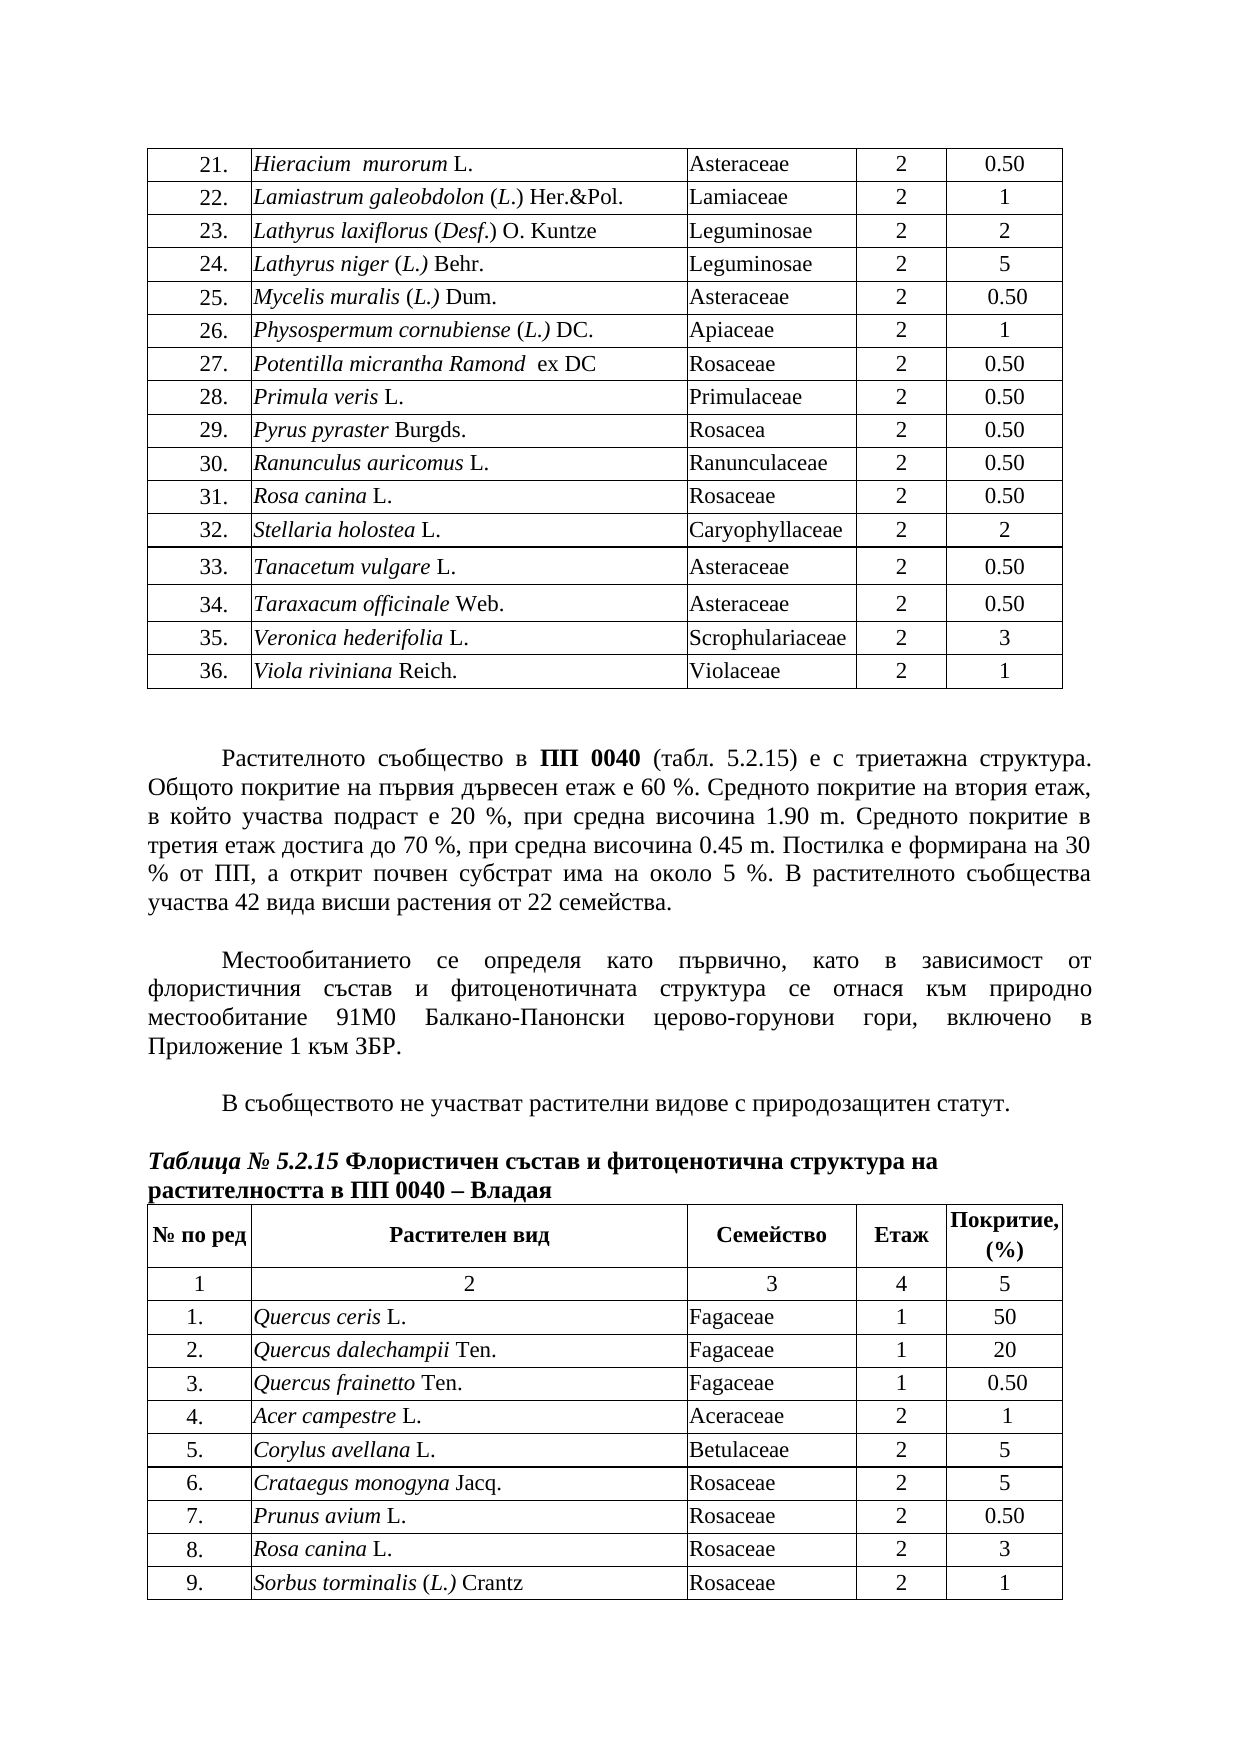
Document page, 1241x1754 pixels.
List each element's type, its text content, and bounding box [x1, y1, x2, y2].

table_cell 2 [857, 1468, 946, 1499]
table_cell [148, 381, 251, 413]
table_cell [148, 1534, 251, 1566]
table_cell Apiaceae [688, 315, 856, 347]
table_cell [148, 182, 251, 214]
table_cell 2 [857, 1534, 946, 1566]
table_cell 2 [857, 149, 946, 181]
table_cell Rosaceae [688, 1567, 856, 1599]
table_cell [148, 248, 251, 281]
table_cell 0.50 [947, 548, 1062, 584]
table_cell 0.50 [947, 381, 1062, 413]
table_cell [148, 1434, 251, 1466]
table_cell Ranunculus auricomus L. [252, 448, 687, 480]
table_cell Potentilla micrantha Ramond ex DC [252, 348, 687, 380]
text В съобществото не участват растителни видове с природозащитен статут. [148, 1088, 1093, 1117]
table_cell [148, 215, 251, 247]
table_cell 2 [857, 481, 946, 513]
table_cell 2 [947, 215, 1062, 247]
table_cell Betulaceae [688, 1434, 856, 1466]
table_cell [148, 514, 251, 546]
table_cell Fagaceae [688, 1335, 856, 1367]
table_cell Primula veris L. [252, 381, 687, 413]
table_cell Sorbus torminalis (L.) Crantz [252, 1567, 687, 1599]
table_header Растителен вид [252, 1205, 687, 1267]
table_cell Leguminosae [688, 248, 856, 281]
table_cell Asteraceae [688, 548, 856, 584]
table_cell Lamiastrum galeobdolon (L.) Her.&Pol. [252, 182, 687, 214]
table_cell Ranunculaceae [688, 448, 856, 480]
table_cell Leguminosae [688, 215, 856, 247]
table_cell 50 [947, 1301, 1062, 1333]
table_cell 2 [857, 381, 946, 413]
table_cell 1 [857, 1301, 946, 1333]
table_header Покритие,(%) [947, 1205, 1062, 1267]
table_cell Primulaceae [688, 381, 856, 413]
table_cell Viola riviniana Reich. [252, 655, 687, 687]
table_cell 5 [947, 248, 1062, 281]
table_cell 2 [857, 655, 946, 687]
table_cell 2 [857, 1434, 946, 1466]
table_cell Fagaceae [688, 1301, 856, 1333]
table_cell Lathyrus niger (L.) Behr. [252, 248, 687, 281]
table_cell Quercus dalechampii Ten. [252, 1335, 687, 1367]
table_cell 2 [857, 622, 946, 654]
table_cell 2 [857, 548, 946, 584]
table_cell Prunus avium L. [252, 1501, 687, 1533]
table_cell Tanacetum vulgare L. [252, 548, 687, 584]
table_cell 1 [857, 1368, 946, 1400]
table_cell 1 [947, 182, 1062, 214]
table_cell 2 [857, 215, 946, 247]
table_cell Pyrus pyraster Burgds. [252, 415, 687, 447]
table_cell Stellaria holostea L. [252, 514, 687, 546]
table_cell [148, 315, 251, 347]
table_cell [148, 448, 251, 480]
table_cell Caryophyllaceae [688, 514, 856, 546]
table_cell 1 [947, 1401, 1062, 1433]
table_cell Crataegus monogyna Jacq. [252, 1468, 687, 1499]
table_cell [148, 481, 251, 513]
table_cell 0.50 [947, 1368, 1062, 1400]
table_cell [148, 1368, 251, 1400]
table_cell 2 [857, 1567, 946, 1599]
table_cell 0.50 [947, 481, 1062, 513]
table_cell [148, 1567, 251, 1599]
table_cell [148, 585, 251, 621]
table_cell 1 [947, 655, 1062, 687]
text Растителното съобщество в ПП 0040 (табл. 5.2.15) е с триетажна структура. Общото покритие на първия дървесен етаж е 60 %. Средното покритие на втория етаж, в който участва подраст e 20 %, при средна височина 1.90 m. Средното покритие в третия етаж достига до 70 %, при средна височина 0.45 m. Постилка е формирана на 30 % от ПП, а открит почвен субстрат има на около 5 %. В растителното съобщества участва 42 вида висши растения от 22 семейства. [148, 743, 1093, 916]
table_cell 3 [947, 1534, 1062, 1566]
table_cell 5 [947, 1434, 1062, 1466]
table_cell Violaceae [688, 655, 856, 687]
table_cell Asteraceae [688, 585, 856, 621]
table_cell 5 [947, 1268, 1062, 1300]
table_cell 1 [148, 1268, 251, 1300]
table_cell [148, 1301, 251, 1333]
table_cell Rosaceae [688, 1468, 856, 1499]
table_cell 20 [947, 1335, 1062, 1367]
table_cell Rosa canina L. [252, 1534, 687, 1566]
table_cell Acer campestre L. [252, 1401, 687, 1433]
table_cell 1 [857, 1335, 946, 1367]
table_cell 2 [857, 448, 946, 480]
table_cell 3 [947, 622, 1062, 654]
table_cell [148, 1335, 251, 1367]
table_cell 2 [857, 315, 946, 347]
table_cell 2 [857, 348, 946, 380]
table_cell Fagaceae [688, 1368, 856, 1400]
table_cell 2 [857, 182, 946, 214]
table_cell Quercus ceris L. [252, 1301, 687, 1333]
table_cell 3 [688, 1268, 856, 1300]
table_cell 0.50 [947, 585, 1062, 621]
table_cell Scrophulariaceae [688, 622, 856, 654]
table_cell 2 [252, 1268, 687, 1300]
table_cell 2 [857, 1401, 946, 1433]
table_cell [148, 282, 251, 314]
table_cell Physospermum cornubiense (L.) DC. [252, 315, 687, 347]
table_cell Hieracium murorum L. [252, 149, 687, 181]
table_cell Rosaceae [688, 481, 856, 513]
table_header № по ред [148, 1205, 251, 1267]
table_cell 0.50 [947, 348, 1062, 380]
table_cell 0.50 [947, 1501, 1062, 1533]
table_cell Veronica hederifolia L. [252, 622, 687, 654]
table_cell 0.50 [947, 415, 1062, 447]
table_cell Rosacea [688, 415, 856, 447]
table_cell Mycelis muralis (L.) Dum. [252, 282, 687, 314]
table_cell 2 [857, 415, 946, 447]
table_cell 0.50 [947, 282, 1062, 314]
table_cell Rosaceae [688, 348, 856, 380]
table_cell [148, 655, 251, 687]
text Местообитанието се определя като първично, като в зависимост от флористичния състав и фитоценотичната структура се отнася към природно местообитание 91М0 Балкано-Панонски церово-горунови гори, включено в Приложение 1 към ЗБР. [148, 945, 1093, 1060]
table_cell Asteraceae [688, 149, 856, 181]
table_cell [148, 348, 251, 380]
table_cell 2 [857, 1501, 946, 1533]
table_cell 0.50 [947, 149, 1062, 181]
table_cell 2 [857, 248, 946, 281]
table_cell [148, 622, 251, 654]
table_cell [148, 1501, 251, 1533]
table_cell Lamiaceae [688, 182, 856, 214]
table_cell Corylus avellana L. [252, 1434, 687, 1466]
table_cell 5 [947, 1468, 1062, 1499]
table_cell Lathyrus laxiflorus (Desf.) O. Kuntze [252, 215, 687, 247]
table_cell [148, 415, 251, 447]
table_cell 1 [947, 1567, 1062, 1599]
table_cell [148, 1468, 251, 1499]
table_cell Aceraceae [688, 1401, 856, 1433]
table_cell Asteraceae [688, 282, 856, 314]
table_header Семейство [688, 1205, 856, 1267]
table_cell Taraxacum officinale Web. [252, 585, 687, 621]
table_cell [148, 149, 251, 181]
table_cell Rosaceae [688, 1534, 856, 1566]
table_cell Rosaceae [688, 1501, 856, 1533]
table_cell Quercus frainetto Ten. [252, 1368, 687, 1400]
table_cell 0.50 [947, 448, 1062, 480]
table_cell 2 [857, 585, 946, 621]
table_cell Rosa canina L. [252, 481, 687, 513]
table_cell 1 [947, 315, 1062, 347]
table_cell [148, 1401, 251, 1433]
table_cell [148, 548, 251, 584]
table_header Етаж [857, 1205, 946, 1267]
table_cell 2 [857, 514, 946, 546]
text Таблица № 5.2.15 Флористичен състав и фитоценотична структура на растителността в ПП 0040 – Владая [148, 1146, 1093, 1203]
table_cell 4 [857, 1268, 946, 1300]
table_cell 2 [857, 282, 946, 314]
table_cell 2 [947, 514, 1062, 546]
